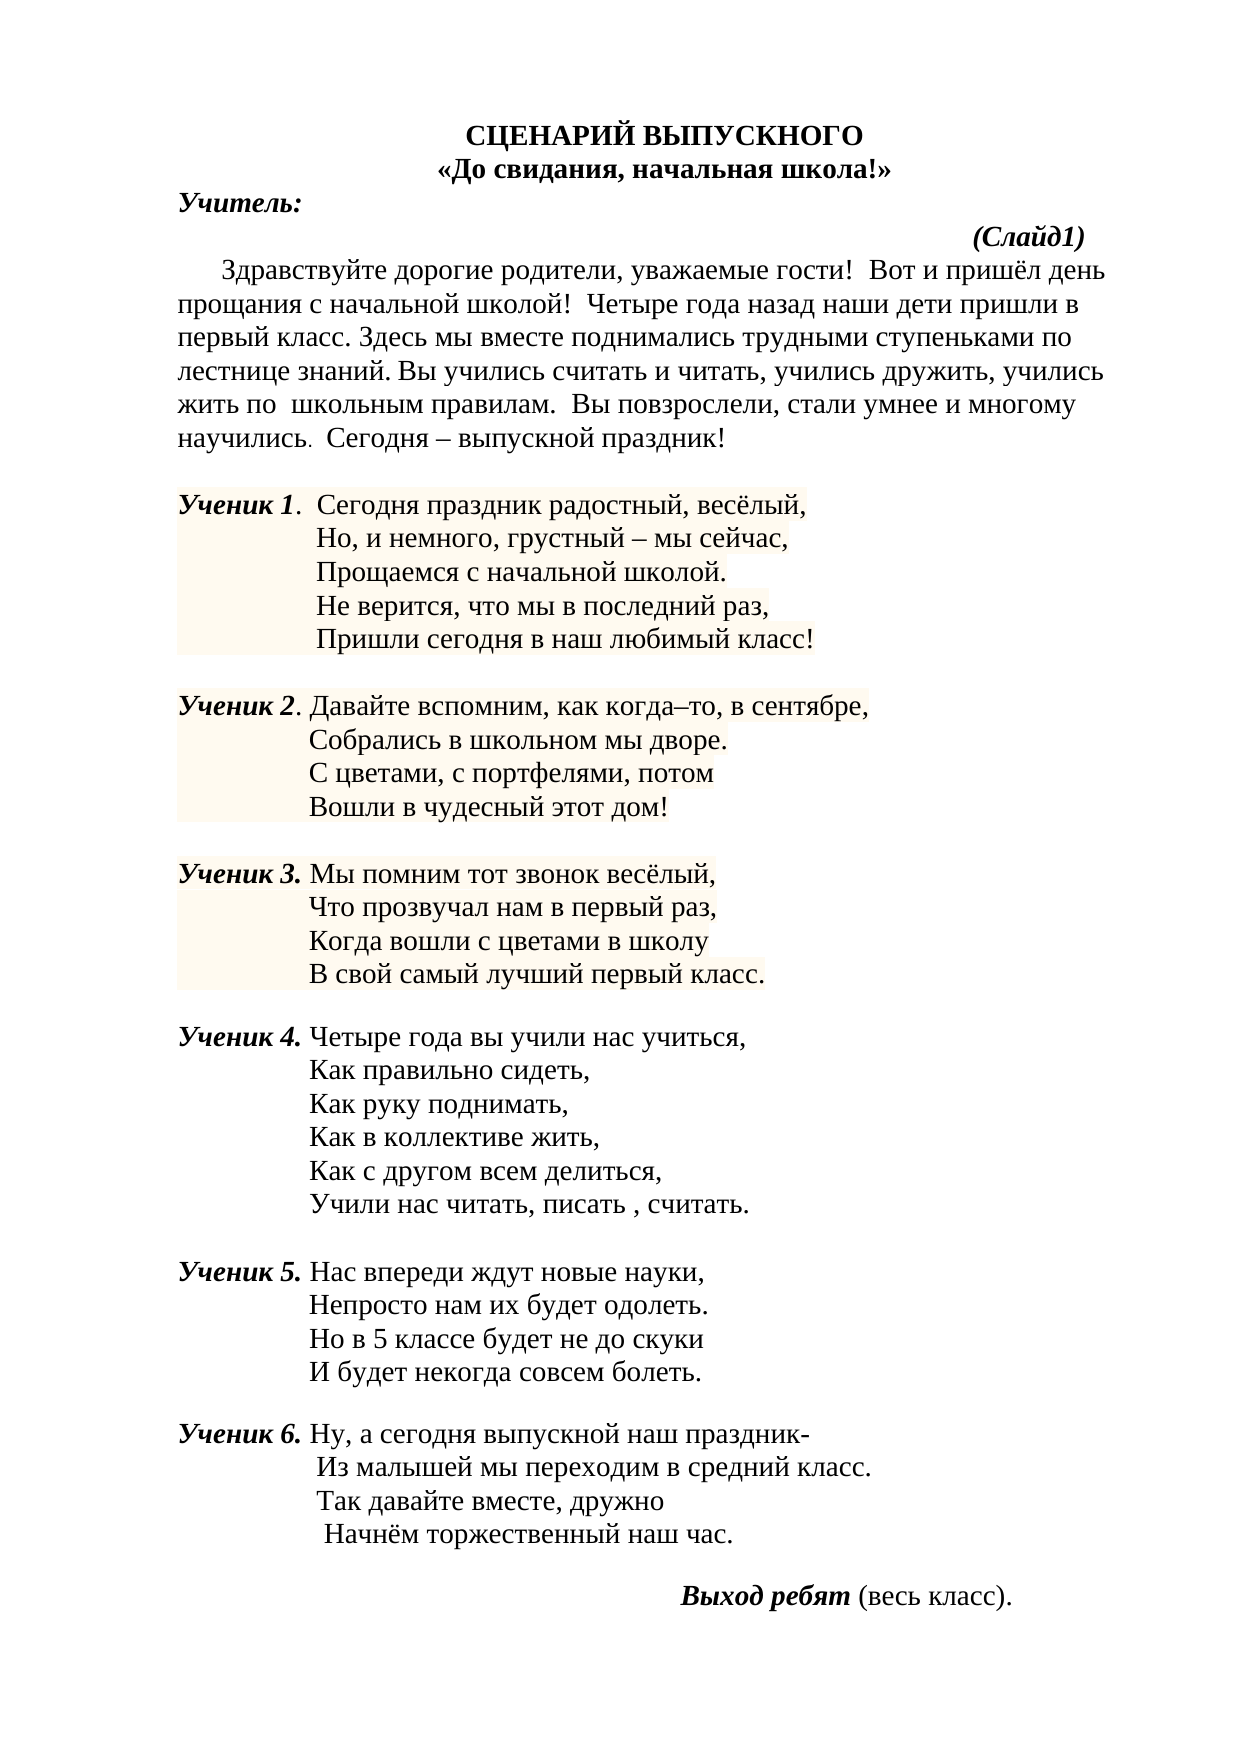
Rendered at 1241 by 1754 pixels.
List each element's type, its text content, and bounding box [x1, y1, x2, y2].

text Ученик 1. Сегодня праздник радостный, весёлый, Но, и немного, грустный – мы сейчас, Прощаемся с начальной школой. Не верится, что мы в последний раз, Пришли сегодня в наш любимый класс! Ученик 2. Давайте вспомним, как когда–то, в сентябре, Собрались в школьном мы дворе. С цветами, с портфелями, потом Вошли в чудесный этот дом! Ученик 3. Мы помним тот звонок весёлый, Что прозвучал нам в первый раз, Когда вошли с цветами в школу В свой самый лучший первый класс. [177, 487, 1152, 1019]
text Но в 5 классе будет не до скуки [177, 1321, 1181, 1354]
text Как с другом всем делиться, [177, 1153, 1181, 1187]
text Ученик 5. Нас впереди ждут новые науки, [177, 1254, 1181, 1287]
text Учили нас читать, писать , считать. [177, 1187, 1181, 1220]
text Как руку поднимать, [177, 1086, 1181, 1119]
subtitle Непросто нам их будет одолеть. [177, 1287, 1033, 1321]
text Так давайте вместе, дружно [177, 1483, 1181, 1517]
text Из малышей мы переходим в средний класс. [177, 1449, 1181, 1483]
text Как правильно сидеть, [177, 1052, 1181, 1086]
text СЦЕНАРИЙ ВЫПУСКНОГО [177, 118, 1152, 152]
text «До свидания, начальная школа!» [177, 152, 1152, 185]
text Начнём торжественный наш час. [177, 1517, 1181, 1550]
text Здравствуйте дорогие родители, уважаемые гости! Вот и пришёл день прощания с начальной школой! Четыре года назад наши дети пришли в первый класс. Здесь мы вместе поднимались трудными ступеньками по лестнице знаний. Вы учились считать и читать, учились дружить, учились жить по школьным правилам. Вы повзрослели, стали умнее и многому научились. Сегодня – выпускной праздник! [177, 252, 1152, 453]
text Ученик 4. Четыре года вы учили нас учиться, [177, 1019, 1181, 1052]
text Учитель: [177, 185, 1152, 219]
text Как в коллективе жить, [177, 1119, 1181, 1153]
text (Слайд1) [177, 219, 1152, 252]
text И будет некогда совсем болеть. [177, 1354, 1181, 1388]
text Выход ребят (весь класс). [177, 1578, 1152, 1612]
text Ученик 6. Ну, а сегодня выпускной наш праздник- [177, 1416, 1181, 1449]
